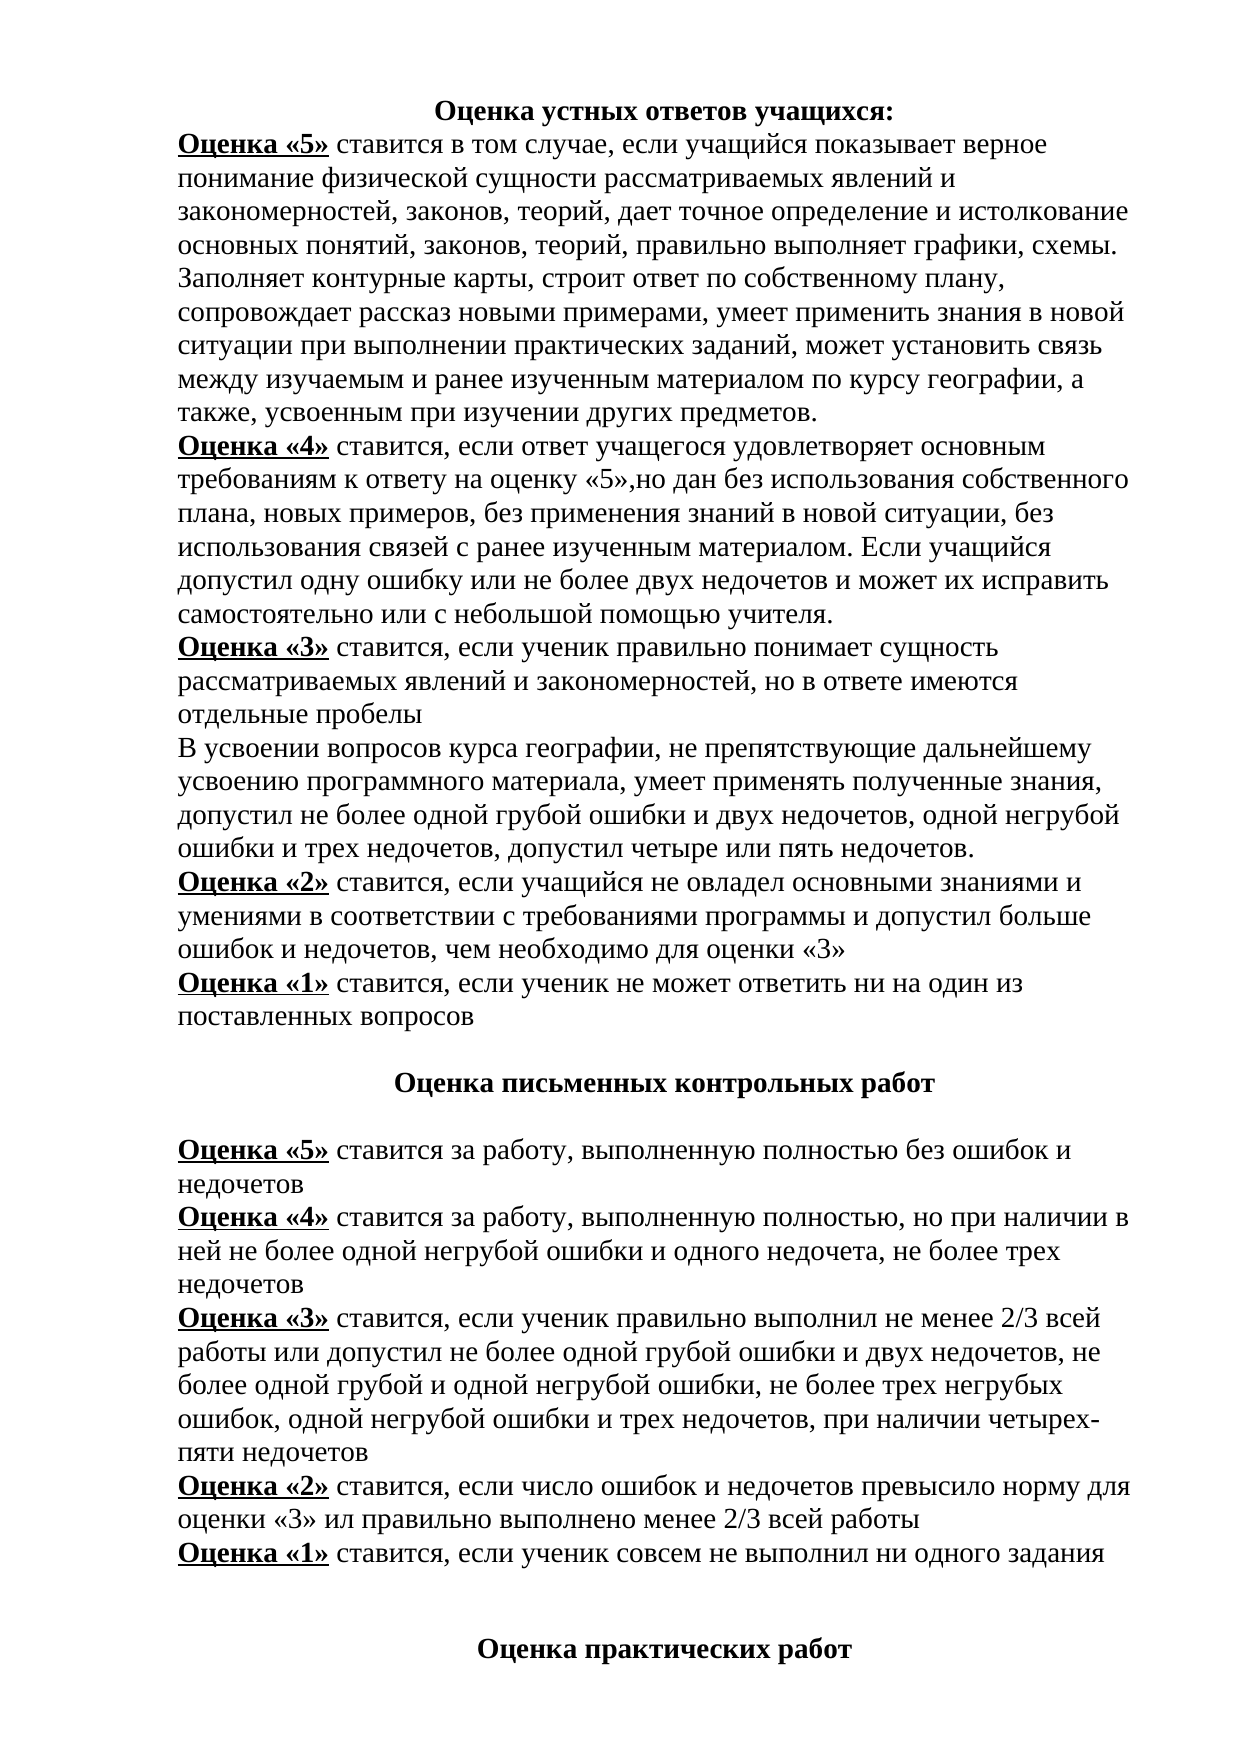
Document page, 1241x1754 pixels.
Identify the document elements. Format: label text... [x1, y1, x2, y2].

text Оценка «1» ставится, если ученик совсем не выполнил ни одного задания [177, 1535, 1152, 1568]
text Оценка «2» ставится, если число ошибок и недочетов превысило норму для оценки «3» ил правильно выполнено менее 2/3 всей работы [177, 1468, 1152, 1535]
text Оценка письменных контрольных работ [177, 1065, 1152, 1099]
text Оценка «4» ставится, если ответ учащегося удовлетворяет основным требованиям к ответу на оценку «5»,но дан без использования собственного плана, новых примеров, без применения знаний в новой ситуации, без использования связей с ранее изученным материалом. Если учащийся допустил одну ошибку или не более двух недочетов и может их исправить самостоятельно или с небольшой помощью учителя. [177, 428, 1152, 629]
text Оценка устных ответов учащихся: [177, 93, 1152, 126]
text Оценка «5» ставится за работу, выполненную полностью без ошибок и недочетов [177, 1132, 1152, 1199]
text В усвоении вопросов курса географии, не препятствующие дальнейшему усвоению программного материала, умеет применять полученные знания, допустил не более одной грубой ошибки и двух недочетов, одной негрубой ошибки и трех недочетов, допустил четыре или пять недочетов. [177, 730, 1152, 864]
text Оценка «3» ставится, если ученик правильно выполнил не менее 2/3 всей работы или допустил не более одной грубой ошибки и двух недочетов, не более одной грубой и одной негрубой ошибки, не более трех негрубых ошибок, одной негрубой ошибки и трех недочетов, при наличии четырех-пяти недочетов [177, 1300, 1152, 1468]
text Оценка практических работ [177, 1631, 1152, 1664]
text Оценка «3» ставится, если ученик правильно понимает сущность рассматриваемых явлений и закономерностей, но в ответе имеются отдельные пробелы [177, 629, 1152, 730]
text Оценка «2» ставится, если учащийся не овладел основными знаниями и умениями в соответствии с требованиями программы и допустил больше ошибок и недочетов, чем необходимо для оценки «3» [177, 864, 1152, 965]
text Оценка «5» ставится в том случае, если учащийся показывает верное понимание физической сущности рассматриваемых явлений и закономерностей, законов, теорий, дает точное определение и истолкование основных понятий, законов, теорий, правильно выполняет графики, схемы. Заполняет контурные карты, строит ответ по собственному плану, сопровождает рассказ новыми примерами, умеет применить знания в новой ситуации при выполнении практических заданий, может установить связь между изучаемым и ранее изученным материалом по курсу географии, а также, усвоенным при изучении других предметов. [177, 126, 1152, 428]
text Оценка «4» ставится за работу, выполненную полностью, но при наличии в ней не более одной негрубой ошибки и одного недочета, не более трех недочетов [177, 1199, 1152, 1300]
text Оценка «1» ставится, если ученик не может ответить ни на один из поставленных вопросов [177, 965, 1152, 1032]
